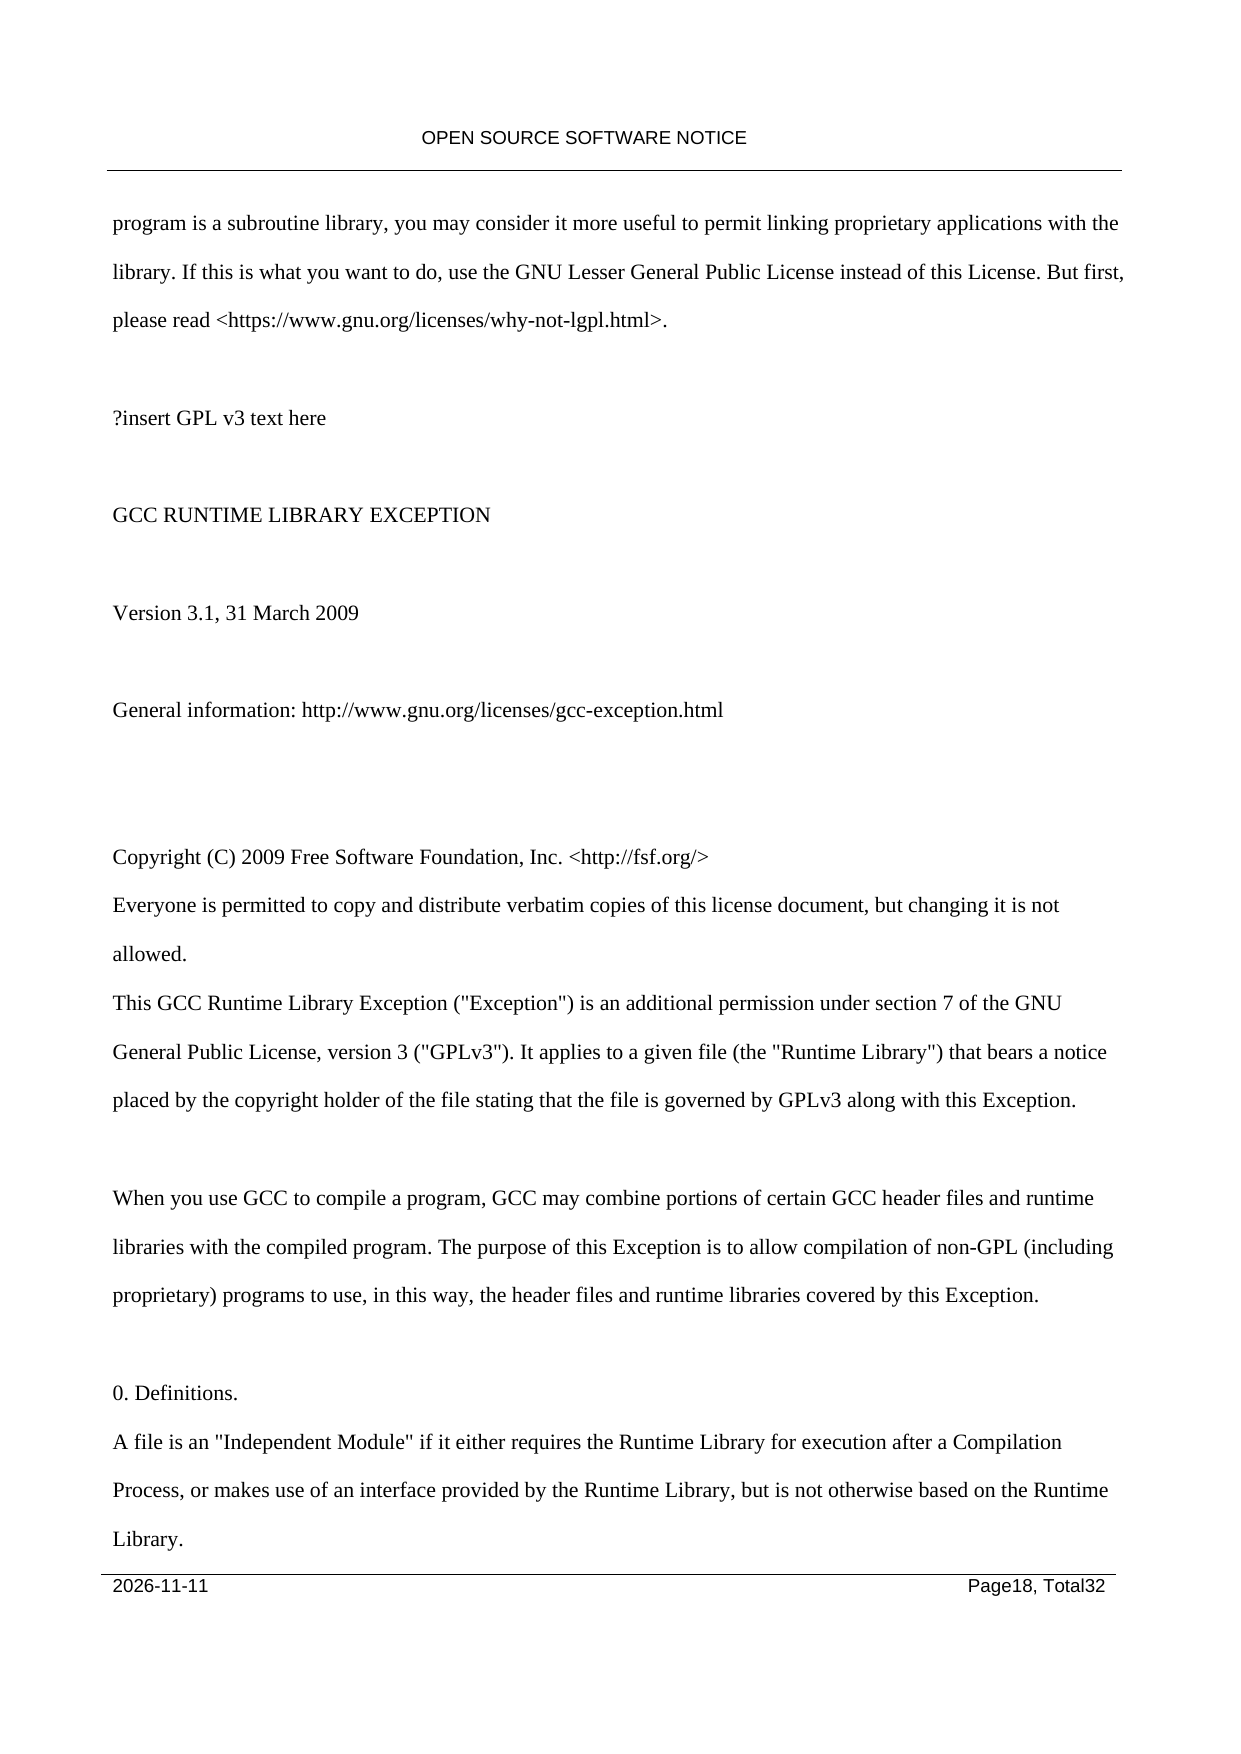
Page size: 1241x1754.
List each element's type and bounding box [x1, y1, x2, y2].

text [112, 206, 1128, 1555]
